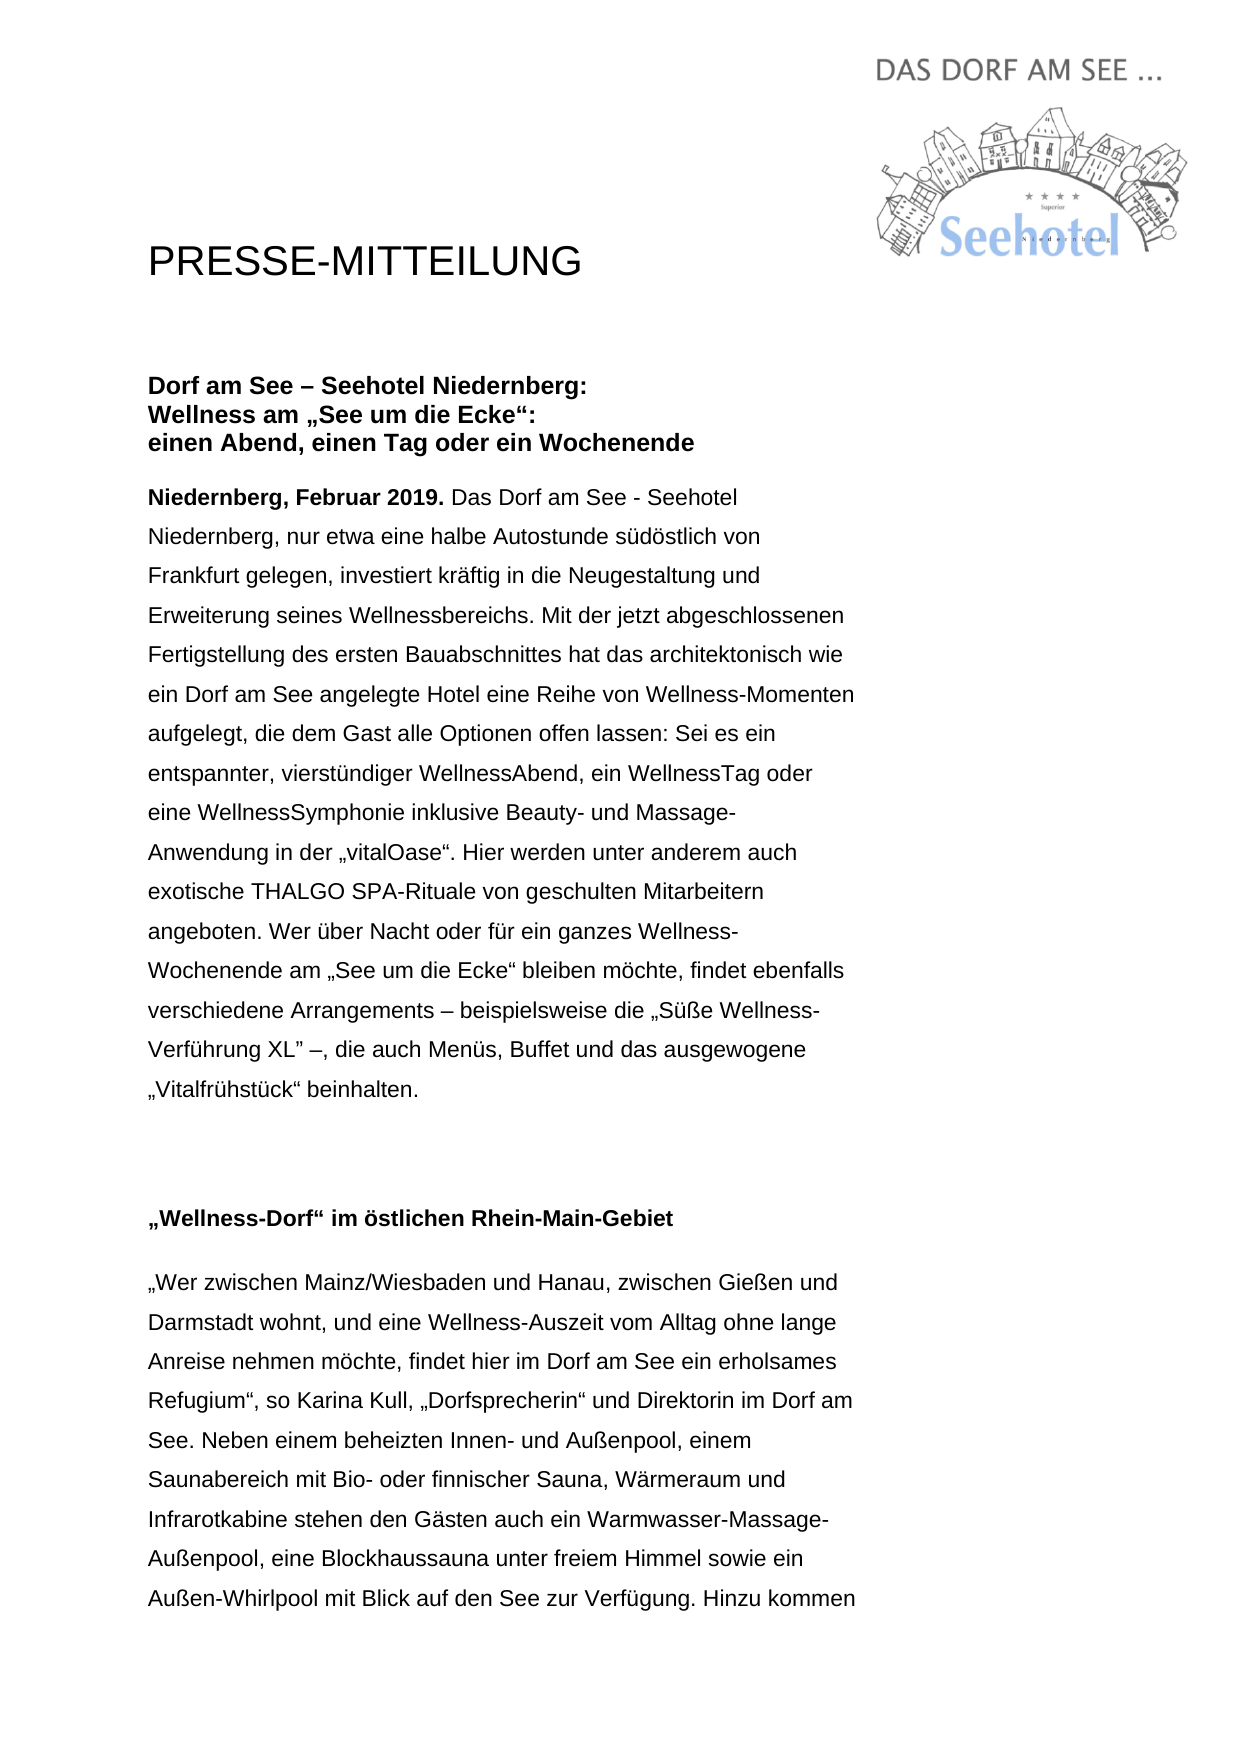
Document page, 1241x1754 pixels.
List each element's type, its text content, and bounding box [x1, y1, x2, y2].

text Niedernberg, Februar 2019. Das Dorf am See - Seehotel Niedernberg, nur etwa eine halbe Autostunde südöstlich von Frankfurt gelegen, investiert kräftig in die Neugestaltung und Erweiterung seines Wellnessbereichs. Mit der jetzt abgeschlossenen Fertigstellung des ersten Bauabschnittes hat das architektonisch wie ein Dorf am See angelegte Hotel eine Reihe von Wellness-Momenten aufgelegt, die dem Gast alle Optionen offen lassen: Sei es ein entspannter, vierstündiger WellnessAbend, ein WellnessTag oder eine WellnessSymphonie inklusive Beauty- und Massage-Anwendung in der „vitalOase“. Hier werden unter anderem auch exotische THALGO SPA-Rituale von geschulten Mitarbeitern angeboten. Wer über Nacht oder für ein ganzes Wellness-Wochenende am „See um die Ecke“ bleiben möchte, findet ebenfalls verschiedene Arrangements – beispielsweise die „Süße Wellness-Verführung XL” –, die auch Menüs, Buffet und das ausgewogene „Vitalfrühstück“ beinhalten. [148, 483, 857, 1102]
text PRESSE-MITTEILUNG [148, 236, 1092, 284]
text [148, 1269, 857, 1611]
text „Wellness-Dorf“ im östlichen Rhein-Main-Gebiet [148, 1204, 857, 1231]
text Dorf am See – Seehotel Niedernberg: Wellness am „See um die Ecke“: einen Abend, einen Tag oder ein Wochenende [148, 371, 1092, 457]
picture [860, 48, 1192, 265]
